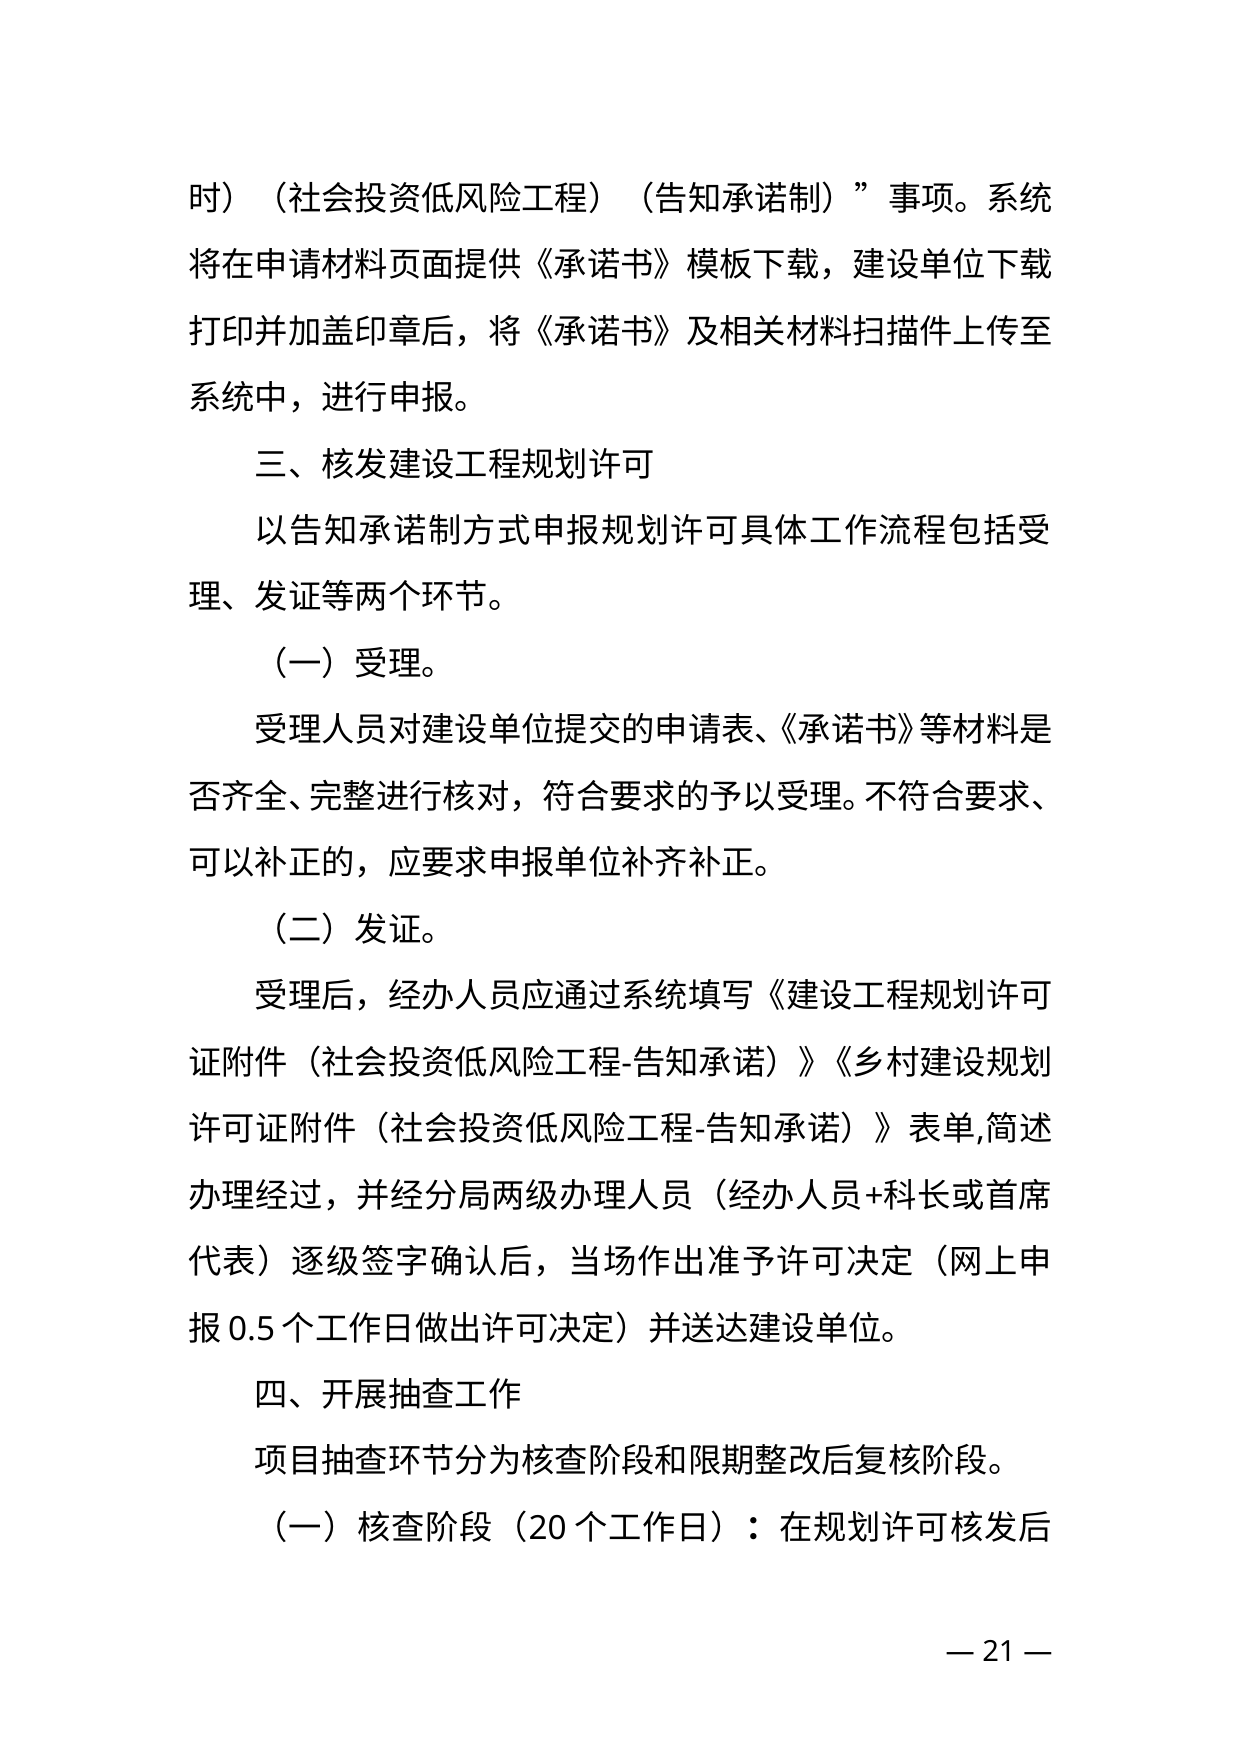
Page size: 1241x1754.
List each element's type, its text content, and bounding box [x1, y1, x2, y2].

text 受理后，经办人员应通过系统填写《建设工程规划许可证附件（社会投资低风险工程-告知承诺）》《乡村建设规划许可证附件（社会投资低风险工程-告知承诺）》表单,简述办理经过，并经分局两级办理人员（经办人员+科长或首席代表）逐级签字确认后，当场作出准予许可决定（网上申报0.5个工作日做出许可决定）并送达建设单位。 [188, 960, 1052, 1359]
text 受理人员对建设单位提交的申请表、《承诺书》等材料是否齐全、完整进行核对，符合要求的予以受理。不符合要求、可以补正的，应要求申报单位补齐补正。 [188, 694, 1052, 893]
text （二）发证。 [188, 893, 1052, 960]
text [188, 1492, 1052, 1558]
list 三、核发建设工程规划许可 [188, 428, 1052, 495]
text 以告知承诺制方式申报规划许可具体工作流程包括受理、发证等两个环节。 [188, 495, 1052, 628]
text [188, 162, 1052, 428]
text 四、开展抽查工作 [188, 1359, 1052, 1425]
text 项目抽查环节分为核查阶段和限期整改后复核阶段。 [188, 1425, 1052, 1492]
text （一）受理。 [188, 628, 1052, 694]
